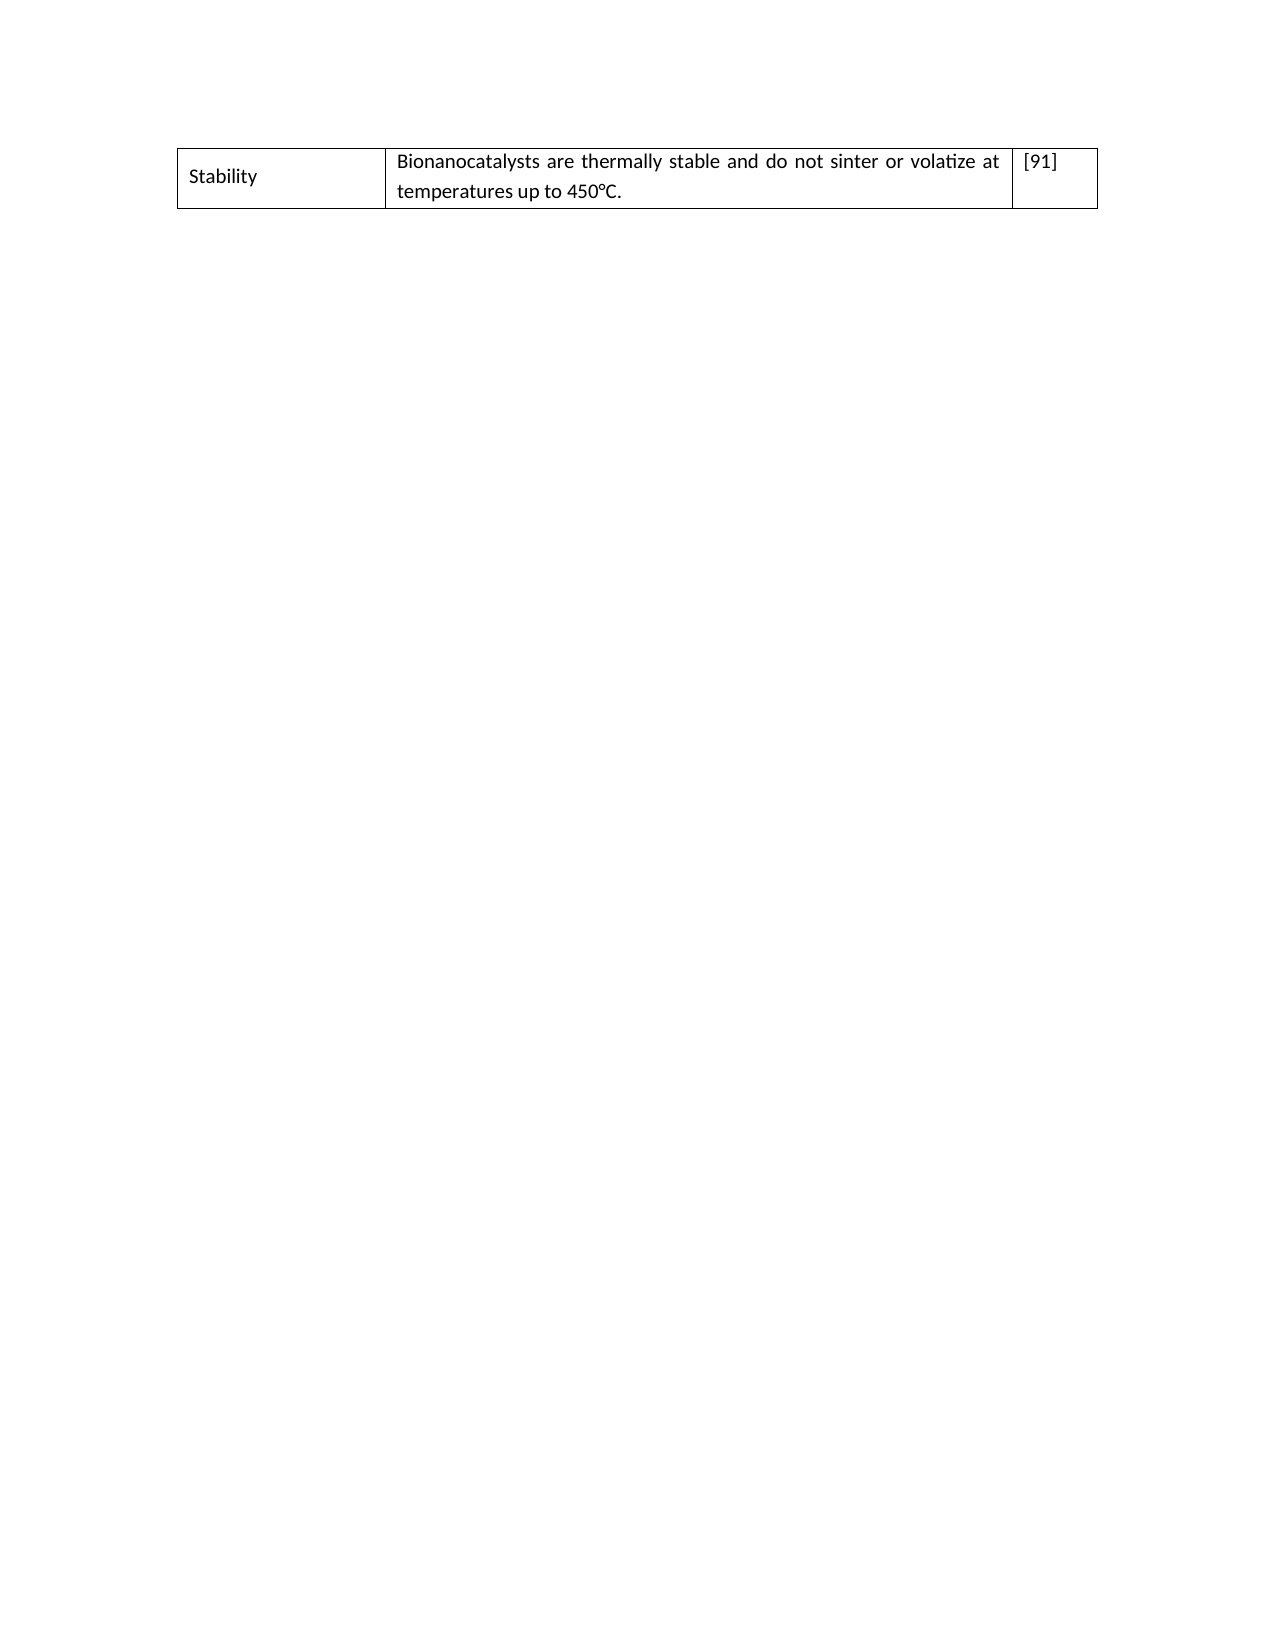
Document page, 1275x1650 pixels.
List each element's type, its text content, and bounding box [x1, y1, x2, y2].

table_cell Bionanocatalysts are thermally stable and do not sinter or volatize at temperatures up to 450°C. [386, 149, 1012, 207]
table_cell Stability [178, 149, 385, 207]
table_cell [91] [1013, 149, 1097, 207]
